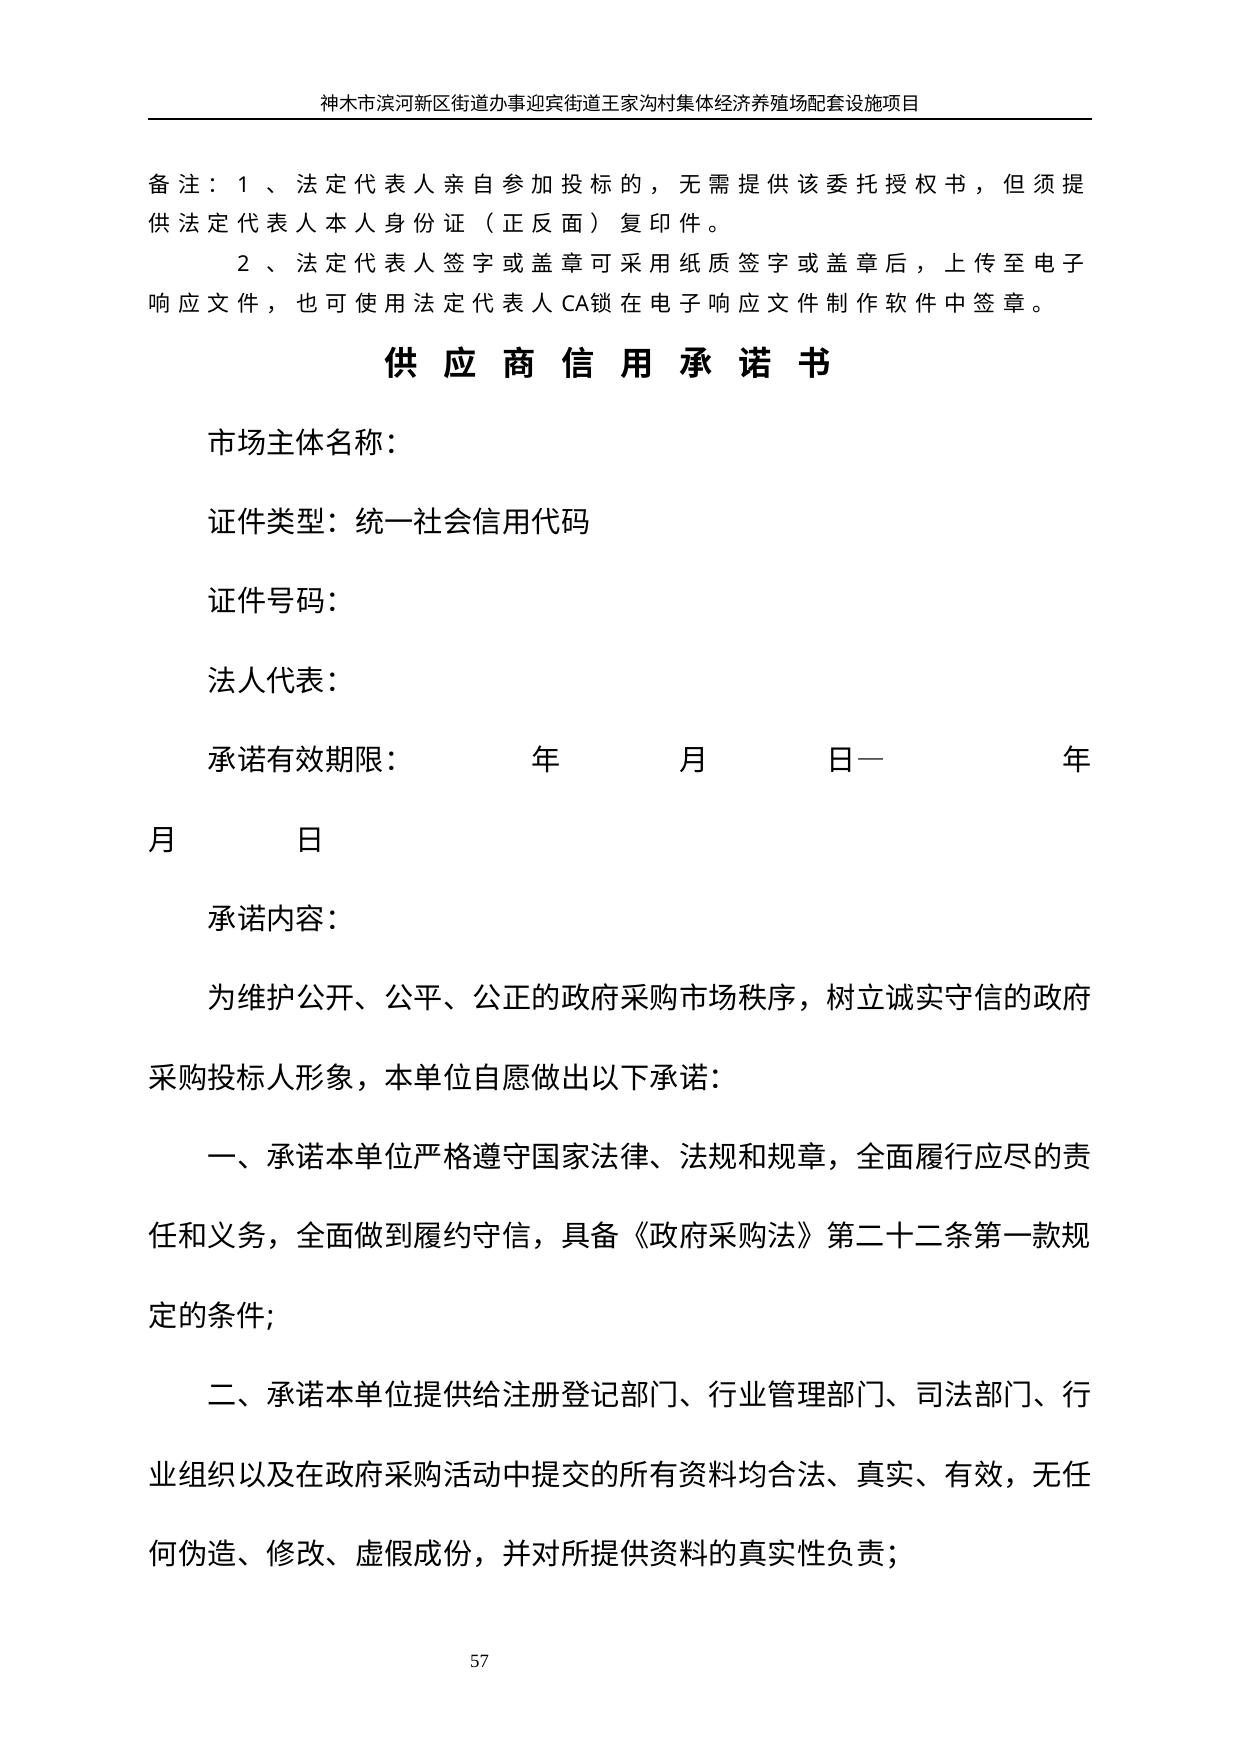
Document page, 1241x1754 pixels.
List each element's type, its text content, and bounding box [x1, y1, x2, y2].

text 2、法定代表人签字或盖章可采用纸质签字或盖章后，上传至电子响应文件，也可使用法定代表人CA锁在电子响应文件制作软件中签章。 [148, 242, 1092, 321]
text 承诺有效期限： 年 月 日— 年 月 日 [148, 718, 1092, 877]
text 法人代表： [148, 639, 1092, 718]
text 承诺内容： [148, 877, 1092, 956]
text 市场主体名称： [148, 401, 1092, 480]
text 为维护公开、公平、公正的政府采购市场秩序，树立诚实守信的政府采购投标人形象，本单位自愿做出以下承诺： [148, 956, 1092, 1115]
text 证件类型：统一社会信用代码 [148, 480, 1092, 559]
text 供应商信用承诺书 [148, 321, 1092, 401]
text 二、承诺本单位提供给注册登记部门、行业管理部门、司法部门、行业组织以及在政府采购活动中提交的所有资料均合法、真实、有效，无任何伪造、修改、虚假成份，并对所提供资料的真实性负责； [148, 1353, 1092, 1591]
text 证件号码： [148, 559, 1092, 639]
text 备注：1、法定代表人亲自参加投标的，无需提供该委托授权书，但须提供法定代表人本人身份证（正反面）复印件。 [148, 163, 1092, 242]
text 一、承诺本单位严格遵守国家法律、法规和规章，全面履行应尽的责任和义务，全面做到履约守信，具备《政府采购法》第二十二条第一款规定的条件; [148, 1115, 1092, 1353]
